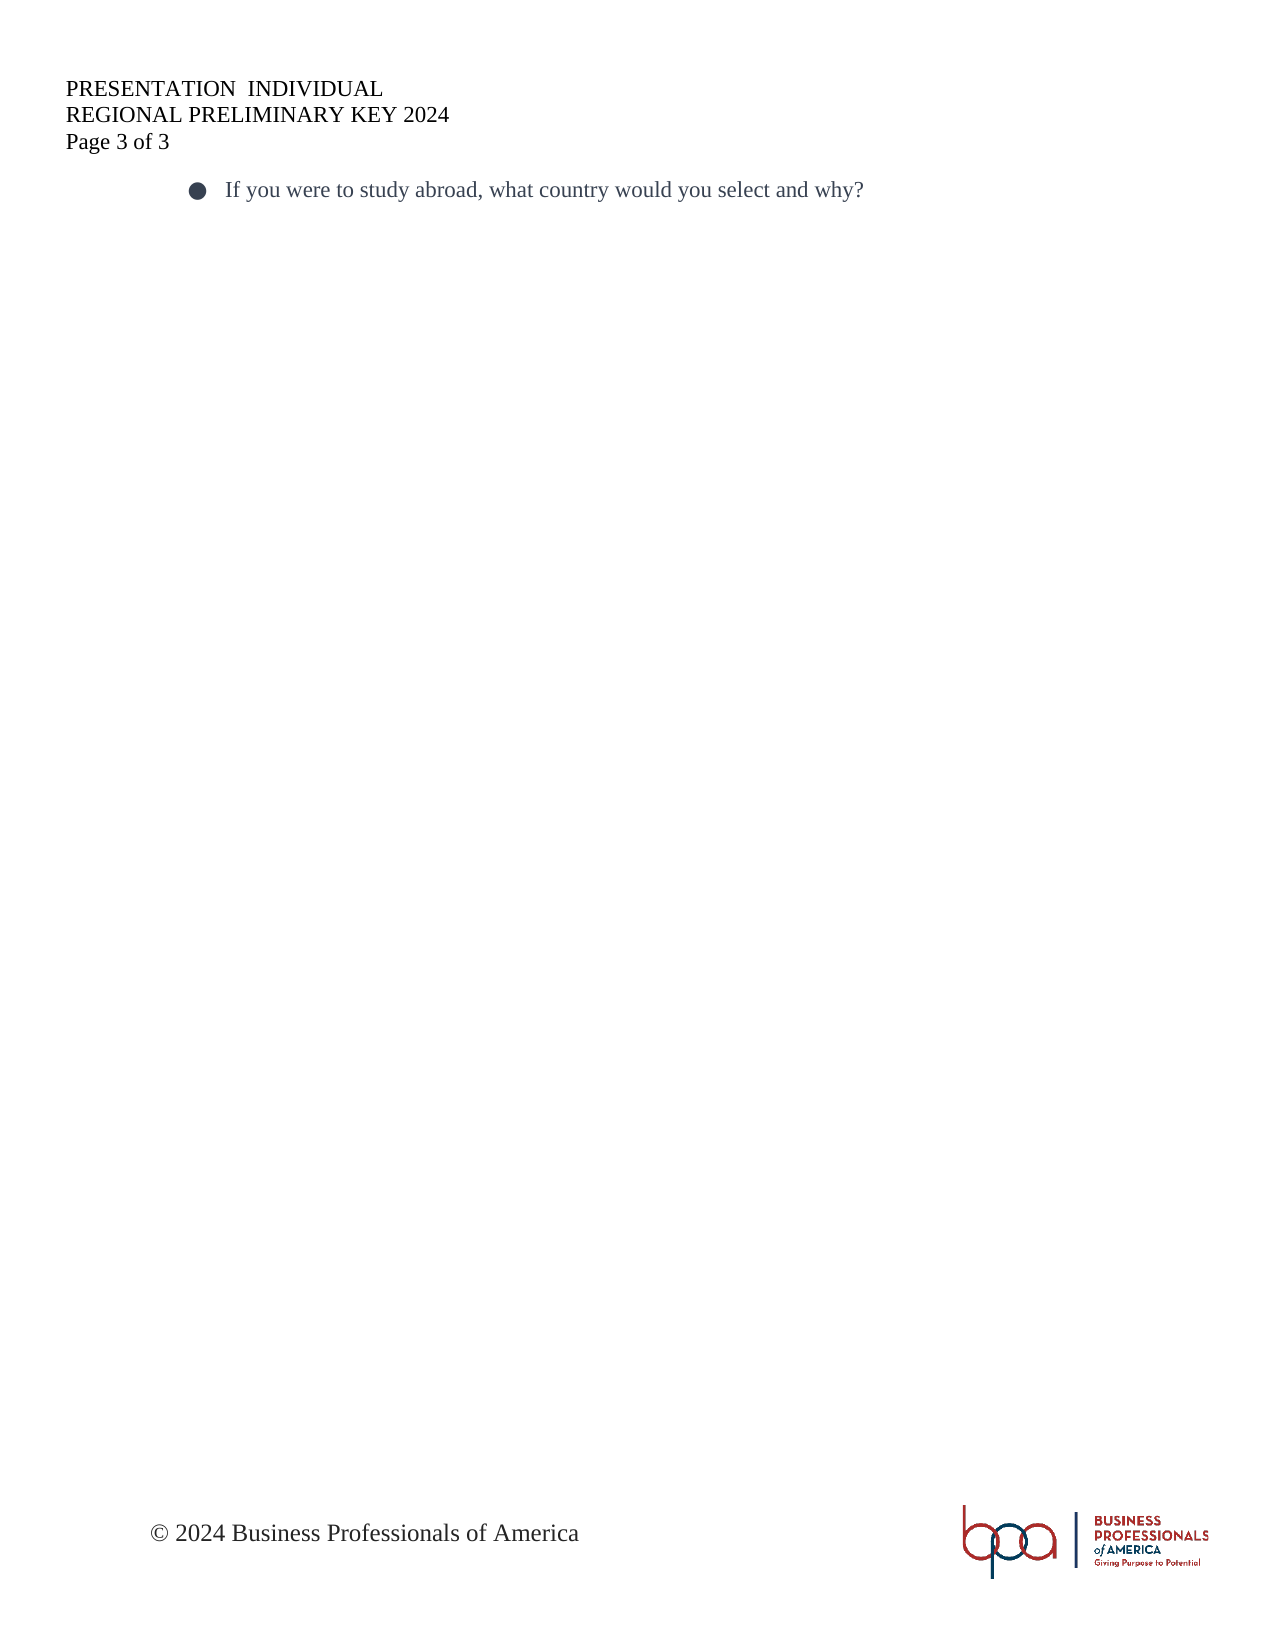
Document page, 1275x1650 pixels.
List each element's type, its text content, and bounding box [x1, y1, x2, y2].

picture [962, 1505, 1209, 1579]
list If you were to study abroad, what country would you select and why? [187, 173, 1125, 204]
